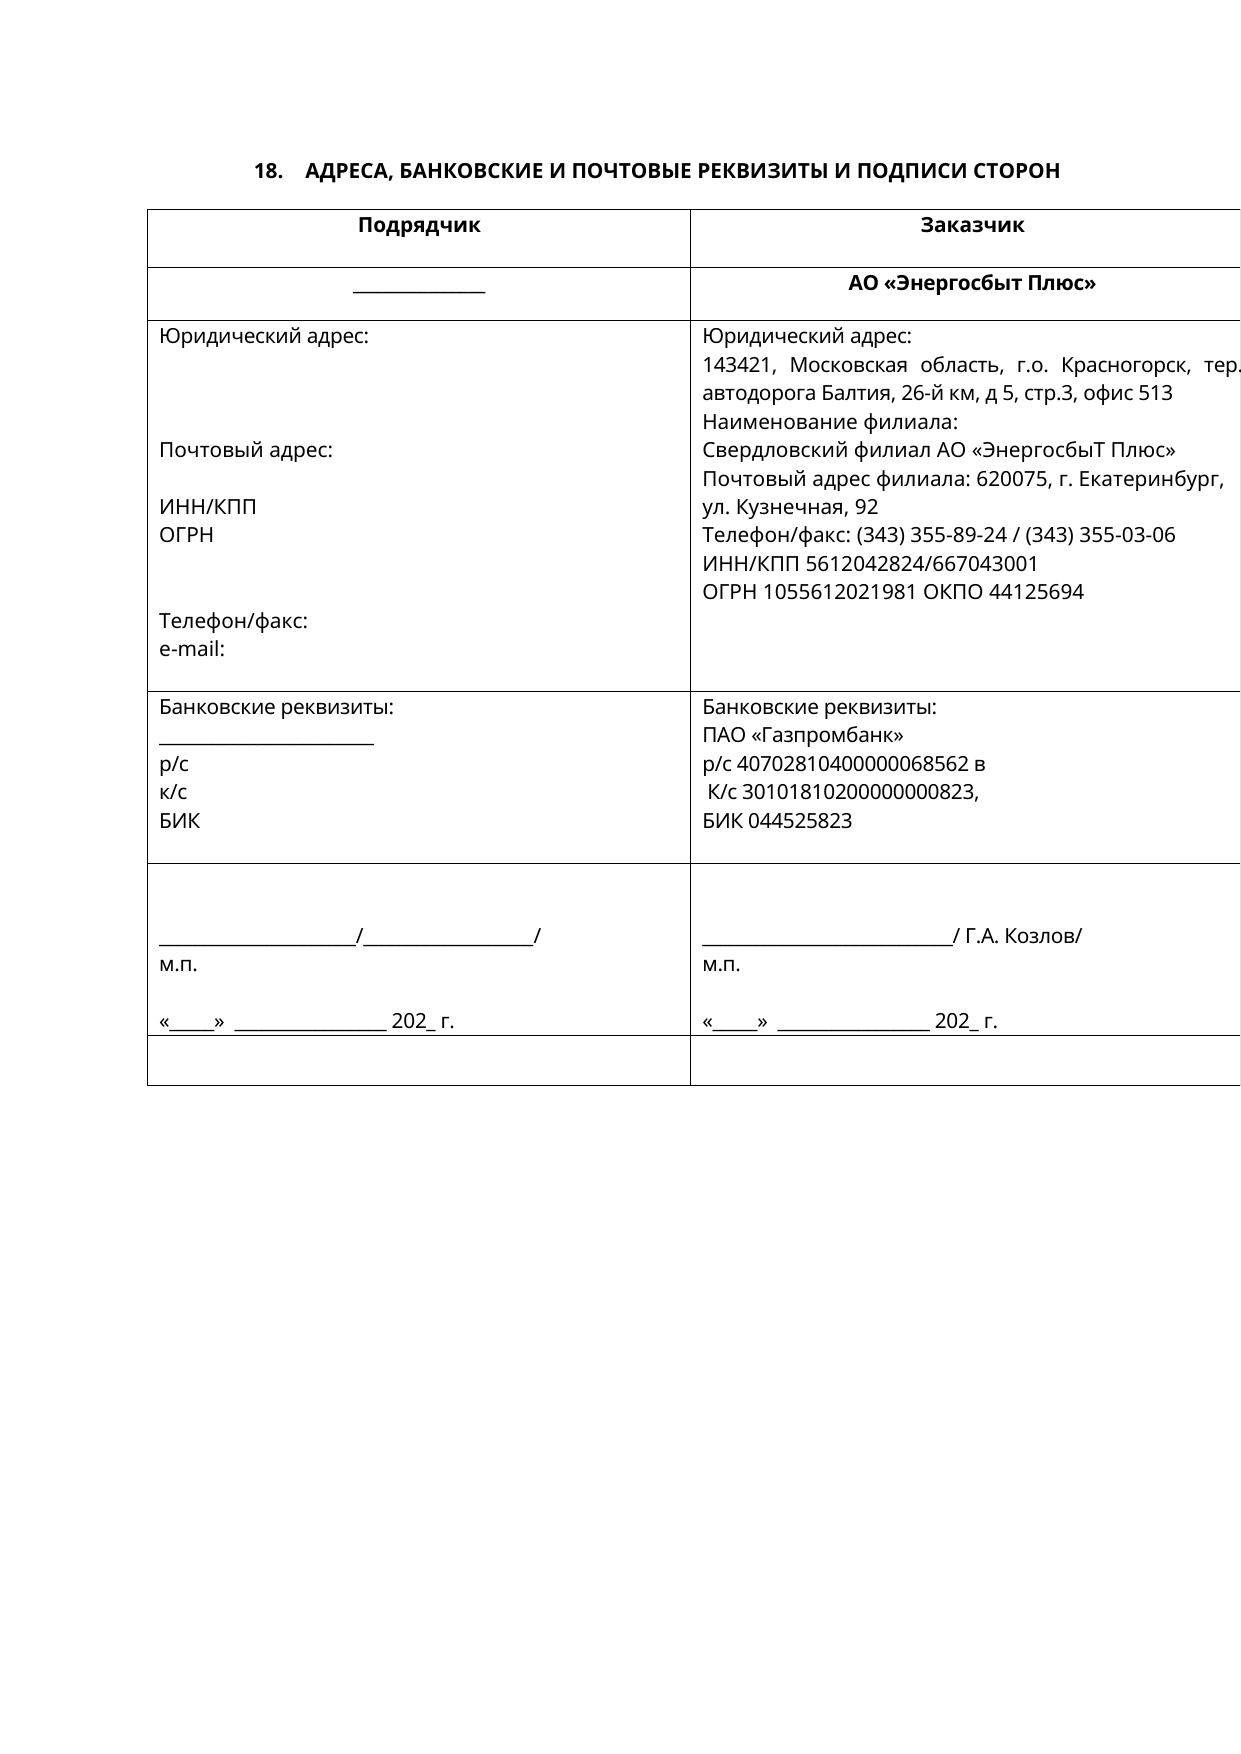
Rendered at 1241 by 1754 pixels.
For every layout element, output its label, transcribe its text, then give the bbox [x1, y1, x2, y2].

table_cell ______________________/___________________/ м.п. «_____» _________________ 202_ г. [148, 864, 690, 1034]
table_header Заказчик [691, 210, 1240, 267]
subtitle АДРЕСА, БАНКОВСКИЕ И ПОЧТОВЫЕ РЕКВИЗИТЫ И ПОДПИСИ СТОРОН [148, 156, 1167, 184]
table_cell Банковские реквизиты: ________________________ р/с к/с БИК [148, 692, 690, 863]
table_cell [691, 1036, 1240, 1085]
table_cell [148, 1036, 690, 1085]
table_cell Юридический адрес: 143421, Московская область, г.о. Красногорск, тер. автодорога Балтия, 26-й км, д 5, стр.3, офис 513 Наименование филиала: Свердловский филиал АО «ЭнергосбыТ Плюс» Почтовый адрес филиала: 620075, г. Екатеринбург, ул. Кузнечная, 92 Телефон/факс: (343) 355-89-24 / (343) 355-03-06 ИНН/КПП 5612042824/667043001 ОГРН 1055612021981 ОКПО 44125694 [691, 321, 1240, 691]
table_cell ________________ [148, 268, 690, 320]
table_cell АО «Энергосбыт Плюс» [691, 268, 1240, 320]
table_cell Банковские реквизиты: ПАО «Газпромбанк» р/с 40702810400000068562 в К/с 30101810200000000823, БИК 044525823 [691, 692, 1240, 863]
table_cell Юридический адрес: Почтовый адрес: ИНН/КПП ОГРН Телефон/факс: e-mail: [148, 321, 690, 691]
